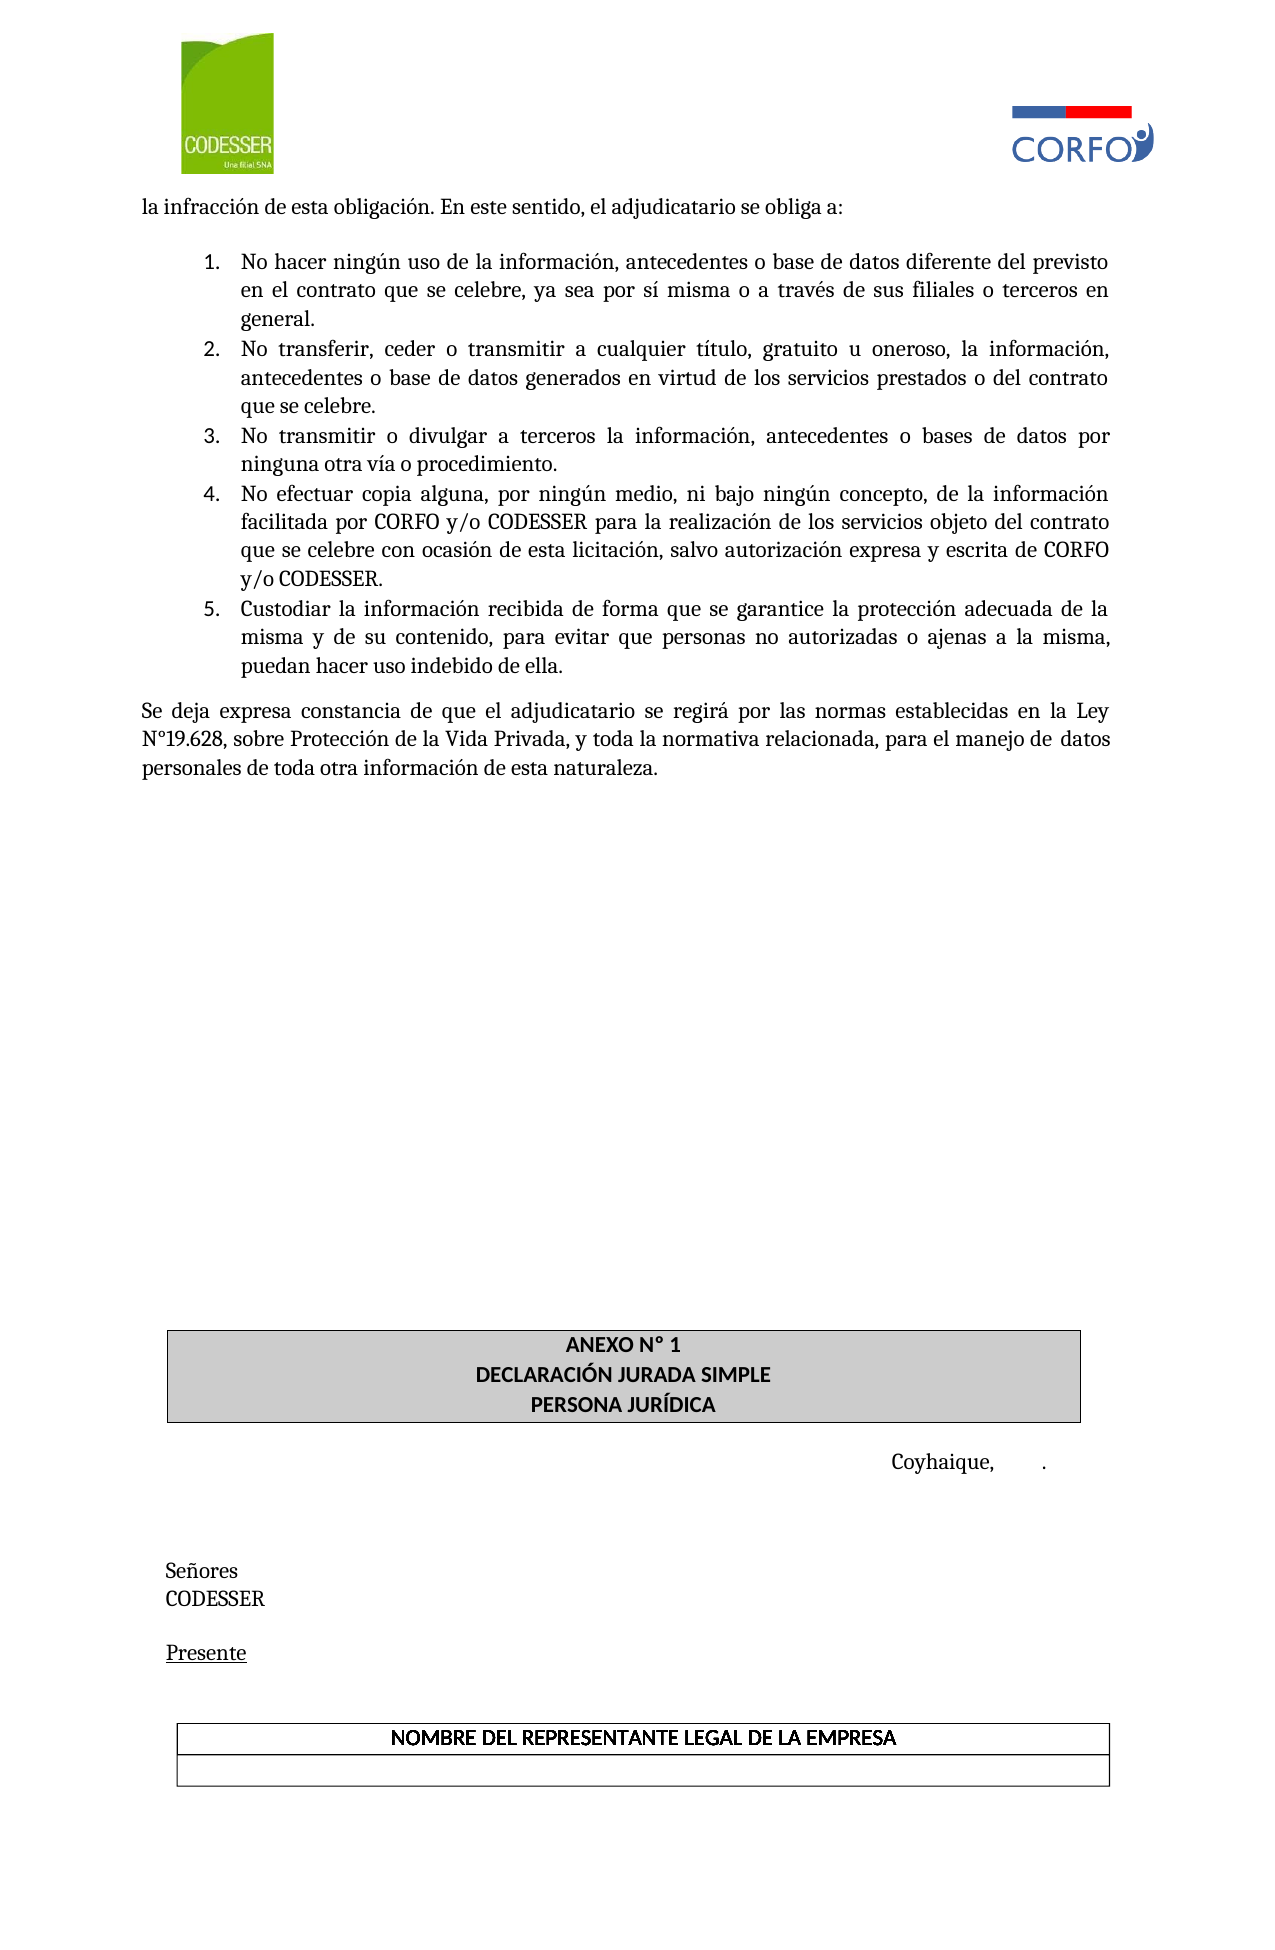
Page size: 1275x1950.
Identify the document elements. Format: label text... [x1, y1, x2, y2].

picture [1012, 106, 1154, 162]
picture [181, 33, 274, 174]
list No hacer ningún uso de la información, antecedentes o base de datos diferente del previsto en el contrato que se celebre, ya sea por sí misma o a través de sus filiales o terceros en general. [203, 247, 1110, 332]
text Se deja expresa constancia de que el adjudicatario se regirá por las normas establecidas en la Ley N°19.628, sobre Protección de la Vida Privada, y toda la normativa relacionada, para el manejo de datos personales de toda otra información de esta naturaleza. [142, 698, 1110, 781]
text Presente [166, 1639, 1123, 1666]
list Custodiar la información recibida de forma que se garantice la protección adecuada de la misma y de su contenido, para evitar que personas no autorizadas o ajenas a la misma, puedan hacer uso indebido de ella. [203, 594, 1110, 679]
list No efectuar copia alguna, por ningún medio, ni bajo ningún concepto, de la información facilitada por CORFO y/o CODESSER para la realización de los servicios objeto del contrato que se celebre con ocasión de esta licitación, salvo autorización expresa y escrita de CORFO y/o CODESSER. [203, 479, 1111, 592]
text Señores CODESSER [166, 1557, 288, 1612]
list No transmitir o divulgar a terceros la información, antecedentes o bases de datos por ninguna otra vía o procedimiento. [203, 421, 1110, 477]
list No transferir, ceder o transmitir a cualquier título, gratuito u oneroso, la información, antecedentes o base de datos generados en virtud de los servicios prestados o del contrato que se celebre. [203, 334, 1110, 419]
text Coyhaique, . [142, 1449, 1111, 1475]
